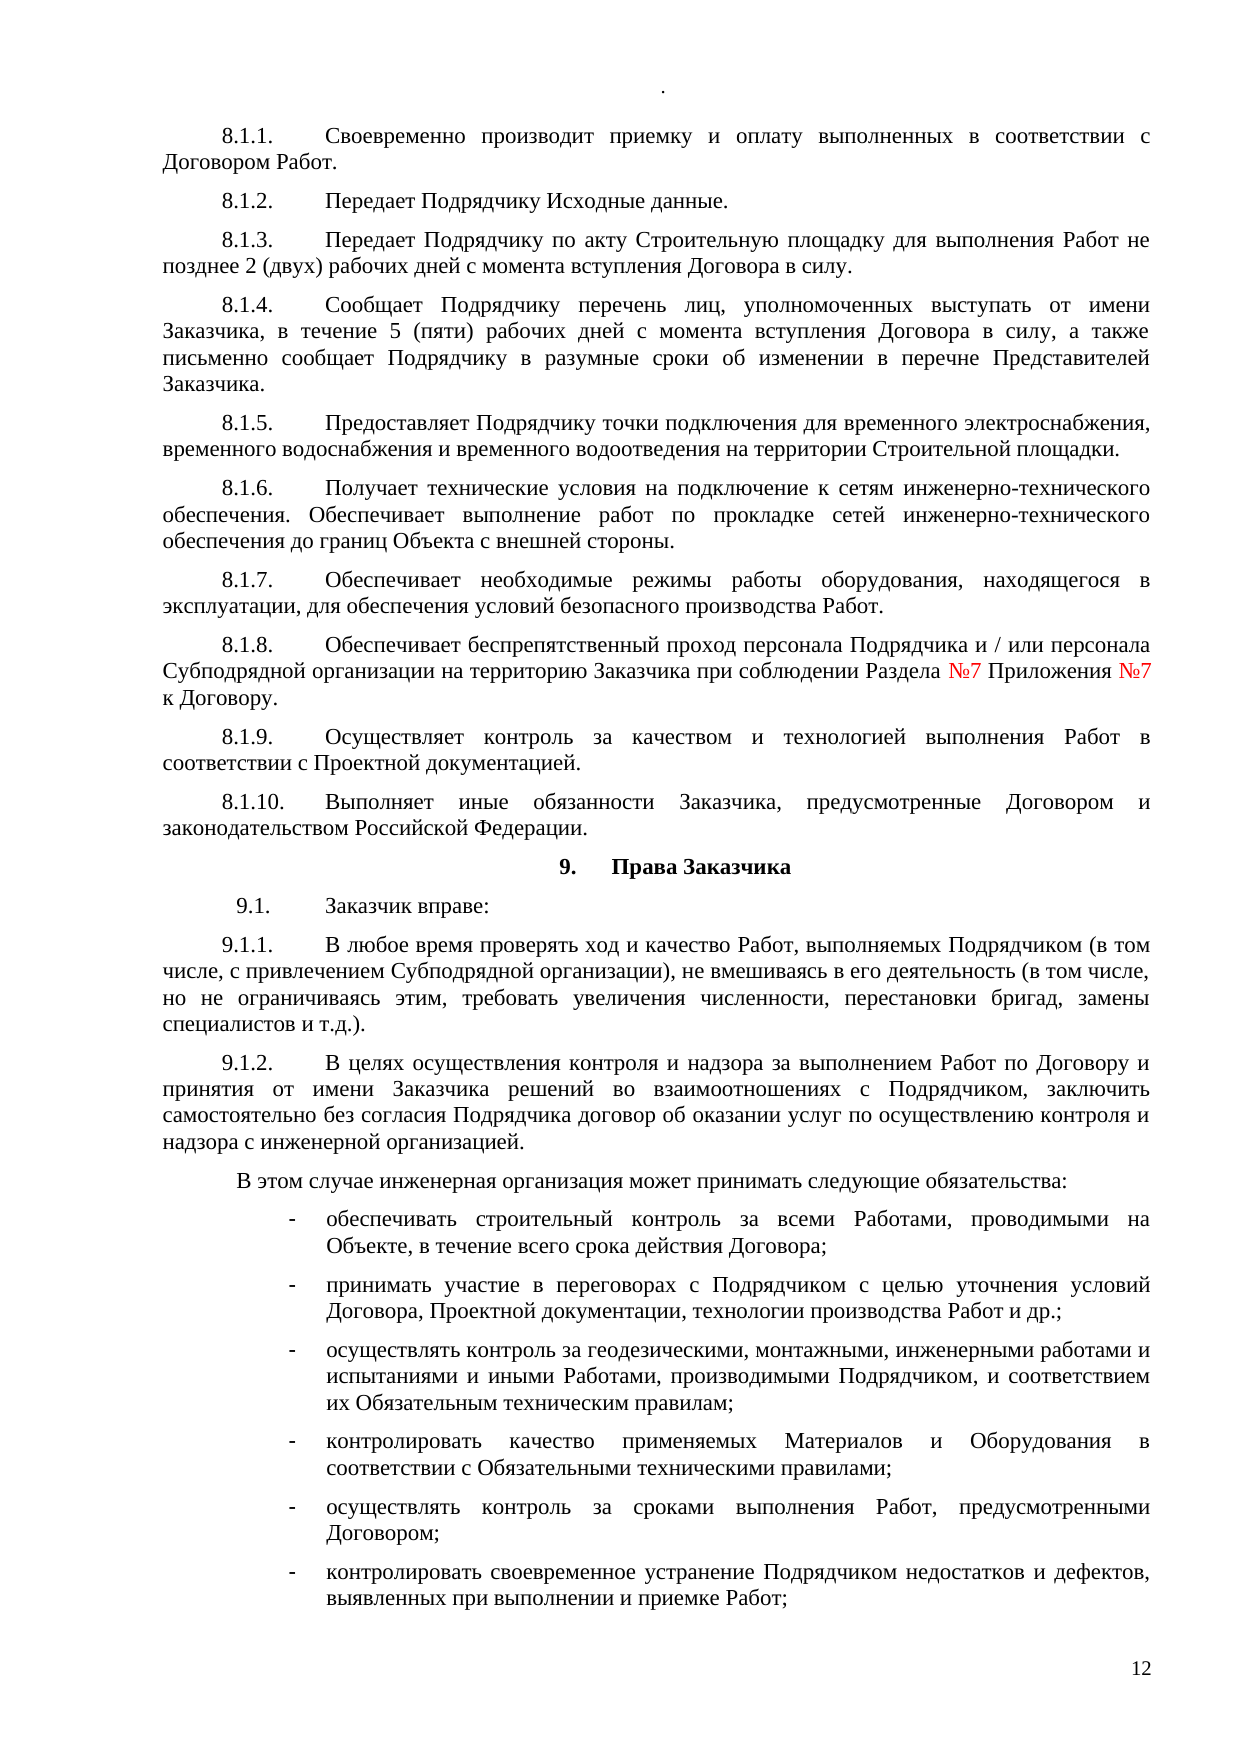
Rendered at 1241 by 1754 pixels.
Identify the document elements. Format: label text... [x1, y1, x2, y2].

text Выполняет иные обязанности Заказчика, предусмотренные Договором и законодательством Российской Федерации. [162, 788, 1152, 841]
text Права Заказчика [177, 853, 1152, 879]
text Передает Подрядчику Исходные данные. [162, 187, 1152, 213]
text В целях осуществления контроля и надзора за выполнением Работ по Договору и принятия от имени Заказчика решений во взаимоотношениях с Подрядчиком, заключить самостоятельно без согласия Подрядчика договор об оказании услуг по осуществлению контроля и надзора с инженерной организацией. [162, 1049, 1152, 1154]
text Обеспечивает необходимые режимы работы оборудования, находящегося в эксплуатации, для обеспечения условий безопасного производства Работ. [162, 566, 1152, 619]
text Сообщает Подрядчику перечень лиц, уполномоченных выступать от имени Заказчика, в течение 5 (пяти) рабочих дней с момента вступления Договора в силу, а также письменно сообщает Подрядчику в разумные сроки об изменении в перечне Представителей Заказчика. [162, 291, 1152, 397]
text контролировать своевременное устранение Подрядчиком недостатков и дефектов, выявленных при выполнении и приемке Работ; [288, 1558, 1152, 1611]
text Передает Подрядчику по акту Строительную площадку для выполнения Работ не позднее 2 (двух) рабочих дней с момента вступления Договора в силу. [162, 226, 1152, 279]
text Своевременно производит приемку и оплату выполненных в соответствии с Договором Работ. [162, 122, 1152, 175]
text В любое время проверять ход и качество Работ, выполняемых Подрядчиком (в том числе, с привлечением Субподрядной организации), не вмешиваясь в его деятельность (в том числе, но не ограничиваясь этим, требовать увеличения численности, перестановки бригад, замены специалистов и т.д.). [162, 931, 1152, 1036]
text Предоставляет Подрядчику точки подключения для временного электроснабжения, временного водоснабжения и временного водоотведения на территории Строительной площадки. [162, 409, 1152, 462]
text Осуществляет контроль за качеством и технологией выполнения Работ в соответствии с Проектной документацией. [162, 723, 1152, 775]
list В этом случае инженерная организация может принимать следующие обязательства: [236, 1167, 1152, 1193]
text контролировать качество применяемых Материалов и Оборудования в соответствии с Обязательными техническими правилами; [288, 1427, 1152, 1480]
text осуществлять контроль за геодезическими, монтажными, инженерными работами и испытаниями и иными Работами, производимыми Подрядчиком, и соответствием их Обязательным техническим правилам; [288, 1336, 1152, 1415]
text Обеспечивает беспрепятственный проход персонала Подрядчика и / или персонала Субподрядной организации на территорию Заказчика при соблюдении Раздела №7 Приложения №7 к Договору. [162, 631, 1152, 710]
text осуществлять контроль за сроками выполнения Работ, предусмотренными Договором; [288, 1493, 1152, 1545]
text обеспечивать строительный контроль за всеми Работами, проводимыми на Объекте, в течение всего срока действия Договора; [288, 1206, 1152, 1258]
text Заказчик вправе: [177, 892, 1152, 918]
text Получает технические условия на подключение к сетям инженерно-технического обеспечения. Обеспечивает выполнение работ по прокладке сетей инженерно-технического обеспечения до границ Объекта с внешней стороны. [162, 474, 1152, 553]
text принимать участие в переговорах с Подрядчиком с целью уточнения условий Договора, Проектной документации, технологии производства Работ и др.; [288, 1271, 1152, 1323]
